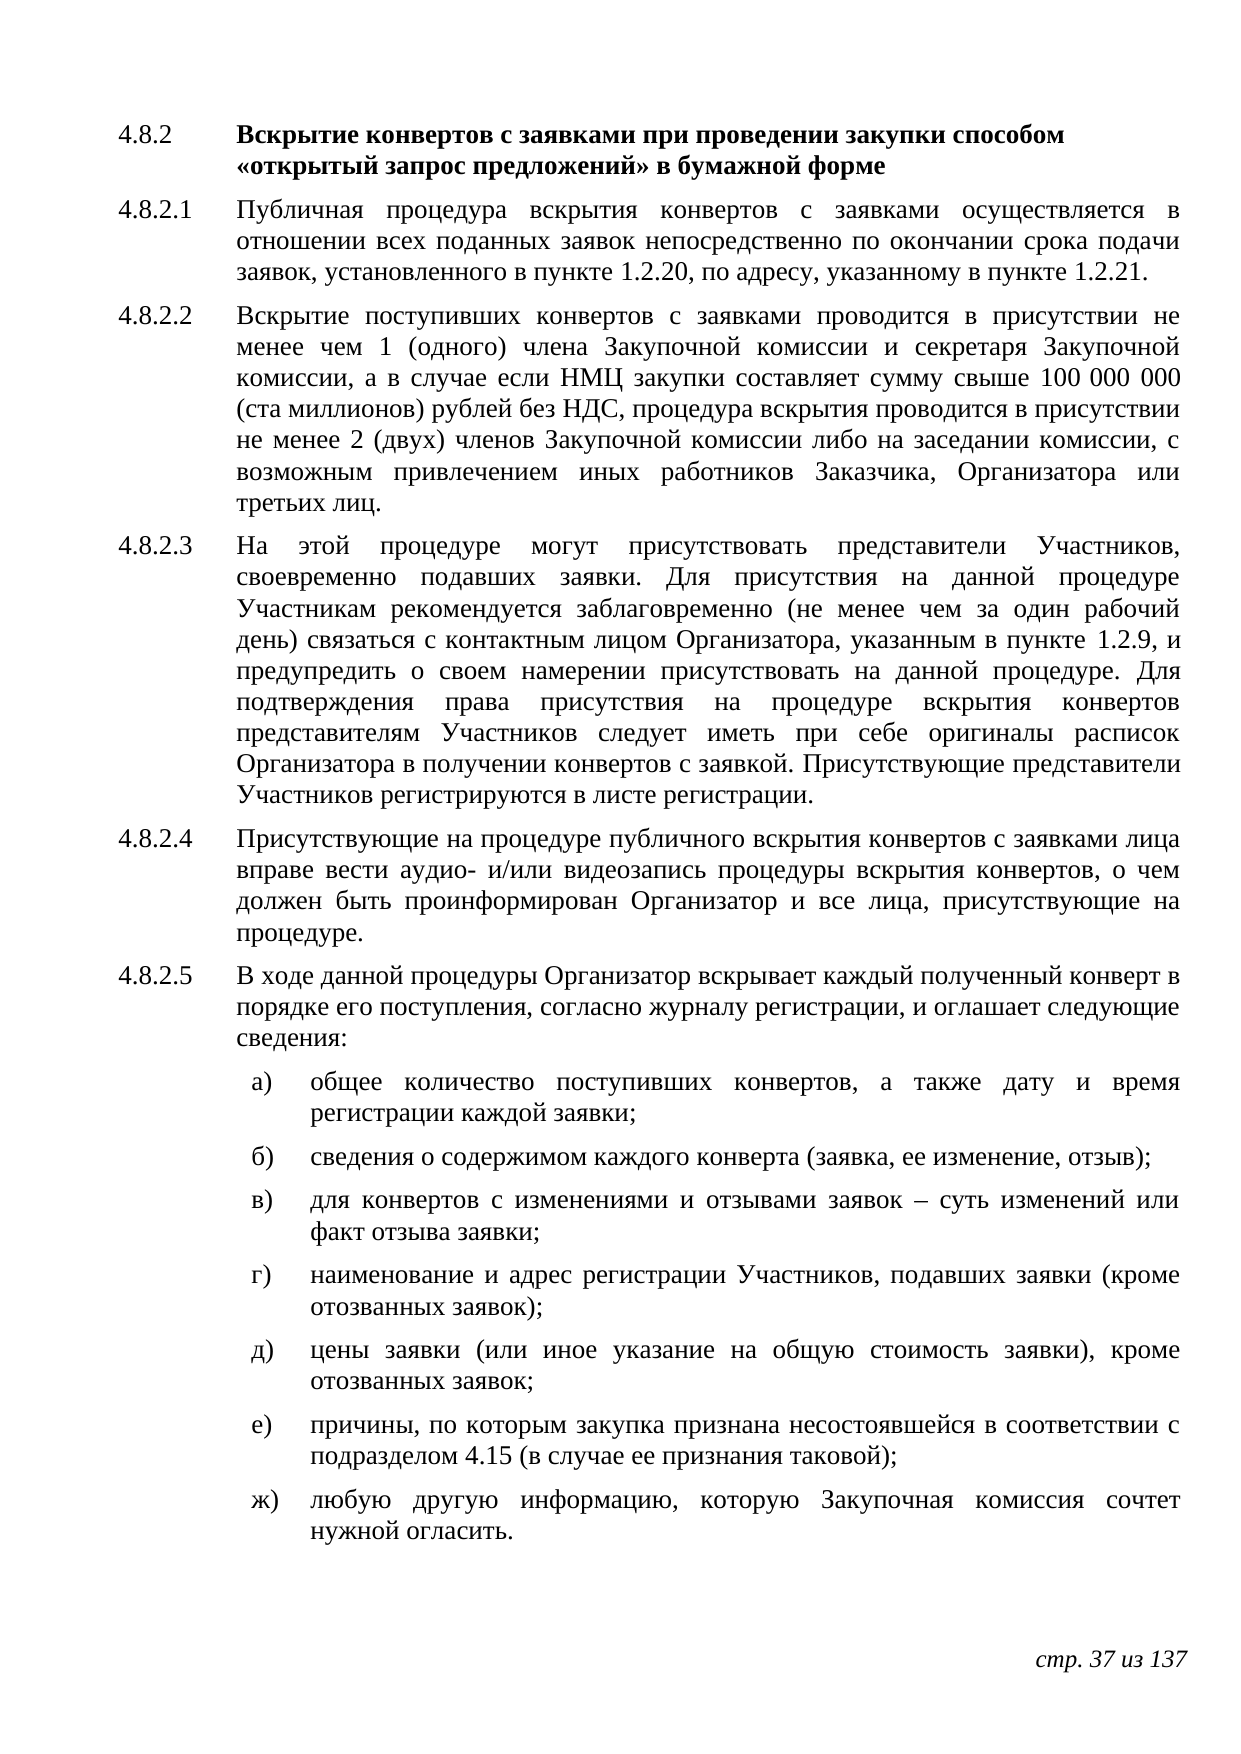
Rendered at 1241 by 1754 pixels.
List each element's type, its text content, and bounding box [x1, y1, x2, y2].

text причины, по которым закупка признана несостоявшейся в соответствии с подразделом 4.15 (в случае ее признания таковой); [251, 1408, 1181, 1470]
text цены заявки (или иное указание на общую стоимость заявки), кроме отозванных заявок; [251, 1333, 1181, 1396]
list В ходе данной процедуры Организатор вскрывает каждый полученный конверт в порядке его поступления, согласно журналу регистрации, и оглашает следующие сведения: [118, 959, 1181, 1053]
text для конвертов с изменениями и отзывами заявок – суть изменений или факт отзыва заявки; [251, 1184, 1181, 1246]
text сведения о содержимом каждого конверта (заявка, ее изменение, отзыв); [251, 1140, 1181, 1171]
list Публичная процедура вскрытия конвертов с заявками осуществляется в отношении всех поданных заявок непосредственно по окончании срока подачи заявок, установленного в пункте 1.2.20, по адресу, указанному в пункте 1.2.21. [118, 193, 1181, 286]
list Вскрытие поступивших конвертов с заявками проводится в присутствии не менее чем 1 (одного) члена Закупочной комиссии и секретаря Закупочной комиссии, а в случае если НМЦ закупки составляет сумму свыше 100 000 000 (ста миллионов) рублей без НДС, процедура вскрытия проводится в присутствии не менее 2 (двух) членов Закупочной комиссии либо на заседании комиссии, с возможным привлечением иных работников Заказчика, Организатора или третьих лиц. [118, 299, 1181, 517]
text наименование и адрес регистрации Участников, подавших заявки (кроме отозванных заявок); [251, 1258, 1181, 1321]
text любую другую информацию, которую Закупочная комиссия сочтет нужной огласить. [251, 1483, 1181, 1545]
text общее количество поступивших конвертов, а также дату и время регистрации каждой заявки; [251, 1065, 1181, 1127]
text Вскрытие конвертов с заявками при проведении закупки способом «открытый запрос предложений» в бумажной форме [118, 118, 1181, 180]
list На этой процедуре могут присутствовать представители Участников, своевременно подавших заявки. Для присутствия на данной процедуре Участникам рекомендуется заблаговременно (не менее чем за один рабочий день) связаться с контактным лицом Организатора, указанным в пункте 1.2.9, и предупредить о своем намерении присутствовать на данной процедуре. Для подтверждения права присутствия на процедуре вскрытия конвертов представителям Участников следует иметь при себе оригиналы расписок Организатора в получении конвертов с заявкой. Присутствующие представители Участников регистрируются в листе регистрации. [118, 529, 1181, 810]
list Присутствующие на процедуре публичного вскрытия конвертов с заявками лица вправе вести аудио- и/или видеозапись процедуры вскрытия конвертов, о чем должен быть проинформирован Организатор и все лица, присутствующие на процедуре. [118, 822, 1181, 947]
